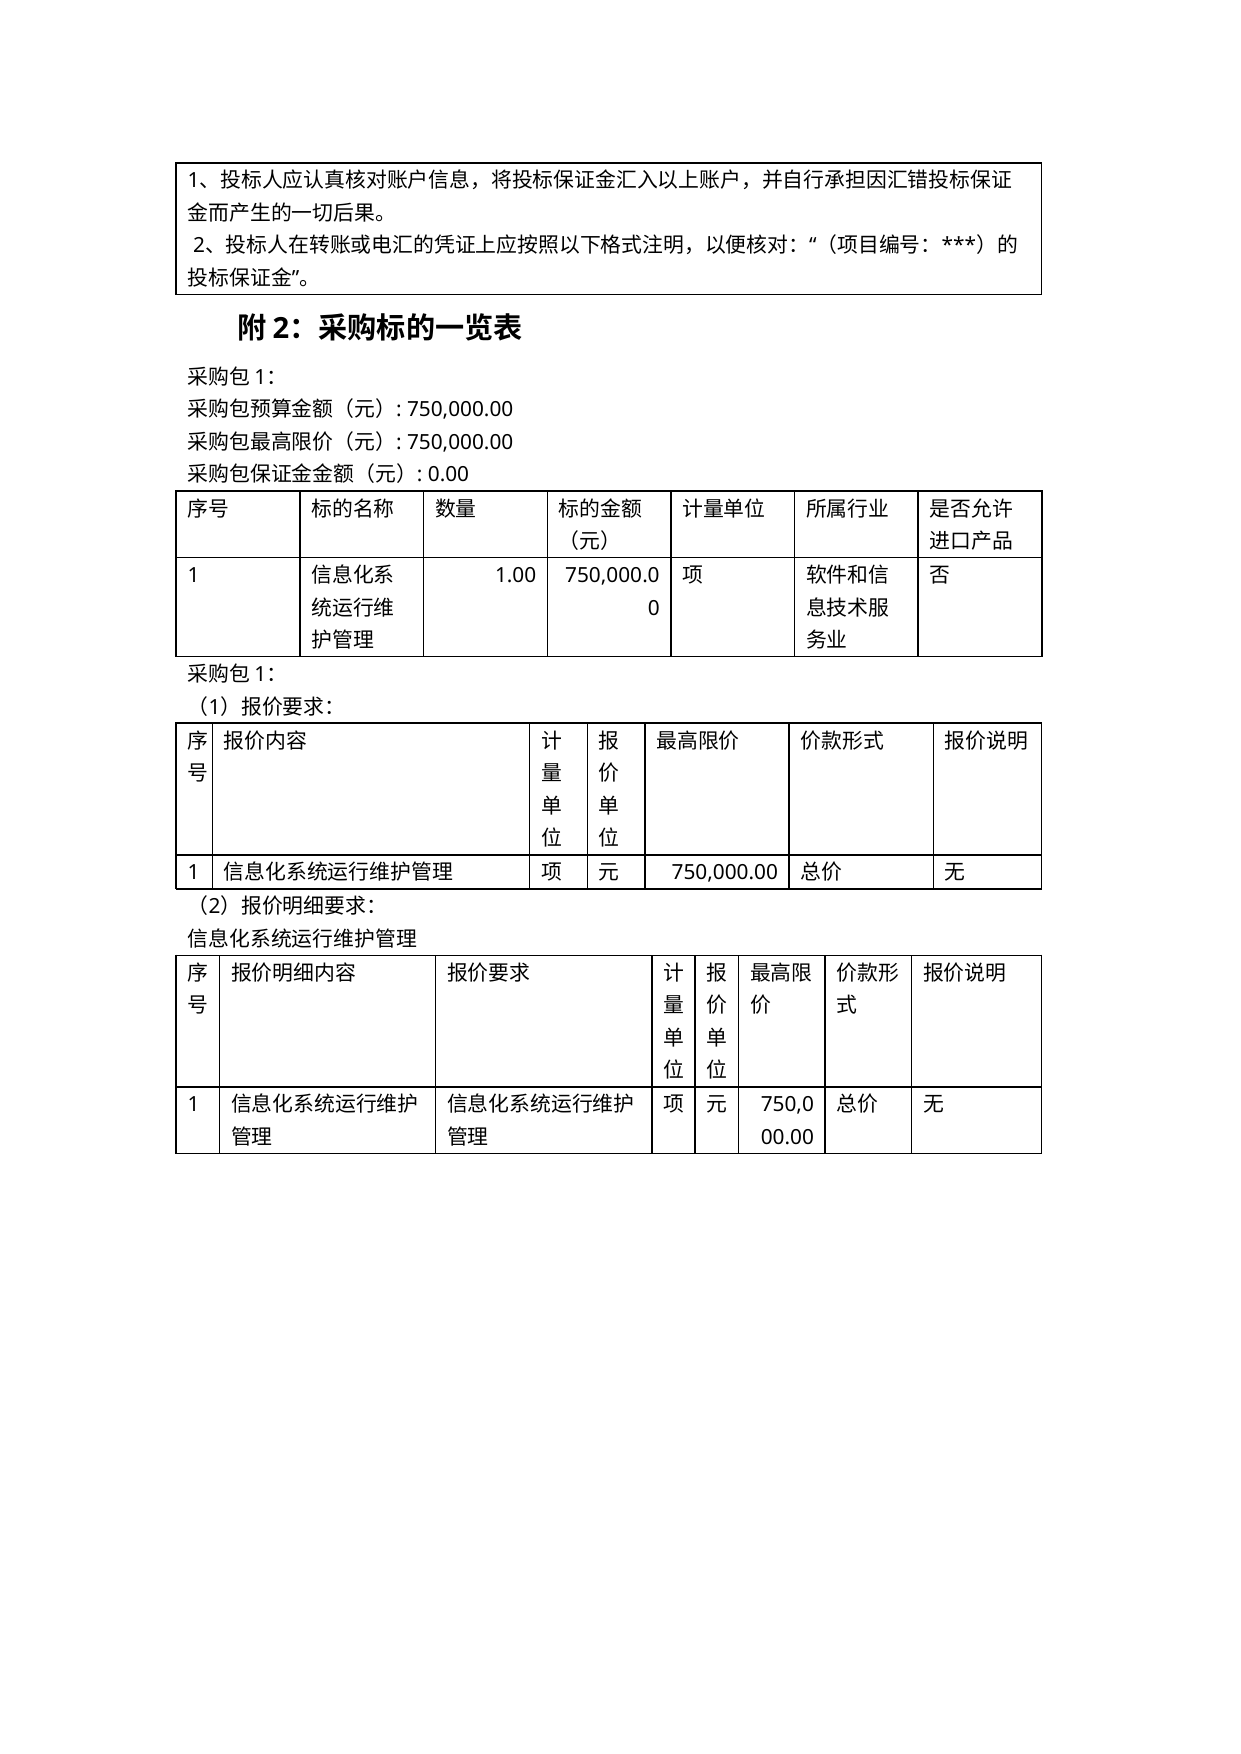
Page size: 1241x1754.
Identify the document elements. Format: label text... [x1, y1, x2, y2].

table_cell 项 [530, 856, 587, 888]
table_header 报价单位 [588, 724, 644, 854]
table_header 最高限价 [739, 956, 824, 1086]
table_header 序号 [177, 492, 299, 557]
table_header 报价要求 [436, 956, 651, 1086]
table_cell 信息化系统运行维护管理 [213, 856, 529, 888]
table_header 标的名称 [301, 492, 423, 557]
table_cell 无 [912, 1088, 1041, 1153]
table_header 价款形式 [790, 724, 933, 854]
table_header 价款形式 [826, 956, 911, 1086]
table_header 所属行业 [795, 492, 917, 557]
text （2）报价明细要求： [187, 889, 1053, 922]
table_cell 信息化系统运行维护管理 [301, 558, 423, 656]
table_cell 信息化系统运行维护管理 [436, 1088, 651, 1153]
table_header 计量单位 [653, 956, 694, 1086]
text 采购包保证金金额（元）: 0.00 [187, 458, 1053, 490]
table_header 报价说明 [912, 956, 1041, 1086]
table_header 计量单位 [530, 724, 587, 854]
text 采购包最高限价（元）: 750,000.00 [187, 425, 1053, 458]
table_cell 项 [672, 558, 794, 656]
table_header 报价内容 [213, 724, 529, 854]
table_cell 1、投标人应认真核对账户信息，将投标保证金汇入以上账户，并自行承担因汇错投标保证金而产生的一切后果。 2、投标人在转账或电汇的凭证上应按照以下格式注明，以便核对：“（项目编号：***）的投标保证金”。 [177, 164, 1041, 293]
table_cell 1 [177, 856, 212, 888]
table_header 序号 [177, 956, 219, 1086]
table_cell 元 [696, 1088, 738, 1153]
table_cell 元 [588, 856, 644, 888]
table_cell 1 [177, 1088, 219, 1153]
table_cell 总价 [790, 856, 933, 888]
table_cell 750,000.00 [646, 856, 788, 888]
table_cell 总价 [826, 1088, 911, 1153]
text 采购包1： [187, 360, 1053, 393]
text （1）报价要求： [187, 690, 1053, 722]
table_cell 1 [177, 558, 299, 656]
table_cell 信息化系统运行维护管理 [220, 1088, 435, 1153]
table_header 计量单位 [672, 492, 794, 557]
table_header 标的金额 （元） [548, 492, 670, 557]
table_header 报价明细内容 [220, 956, 435, 1086]
table_header 最高限价 [646, 724, 788, 854]
text 信息化系统运行维护管理 [187, 922, 1053, 954]
table_cell 软件和信息技术服务业 [795, 558, 917, 656]
text 采购包1： [187, 657, 1053, 690]
table_cell 1.00 [424, 558, 547, 656]
table_header 是否允许进口产品 [919, 492, 1041, 557]
table_header 数量 [424, 492, 547, 557]
table_cell 无 [934, 856, 1041, 888]
table_header 报价说明 [934, 724, 1041, 854]
table_header 报价单位 [696, 956, 738, 1086]
table_header 序号 [177, 724, 212, 854]
table_cell 否 [919, 558, 1041, 656]
text 采购包预算金额（元）: 750,000.00 [187, 393, 1053, 425]
text 附2：采购标的一览表 [187, 295, 1053, 360]
table_cell 项 [653, 1088, 694, 1153]
table_cell 750,000.00 [739, 1088, 824, 1153]
table_cell 750,000.00 [548, 558, 670, 656]
